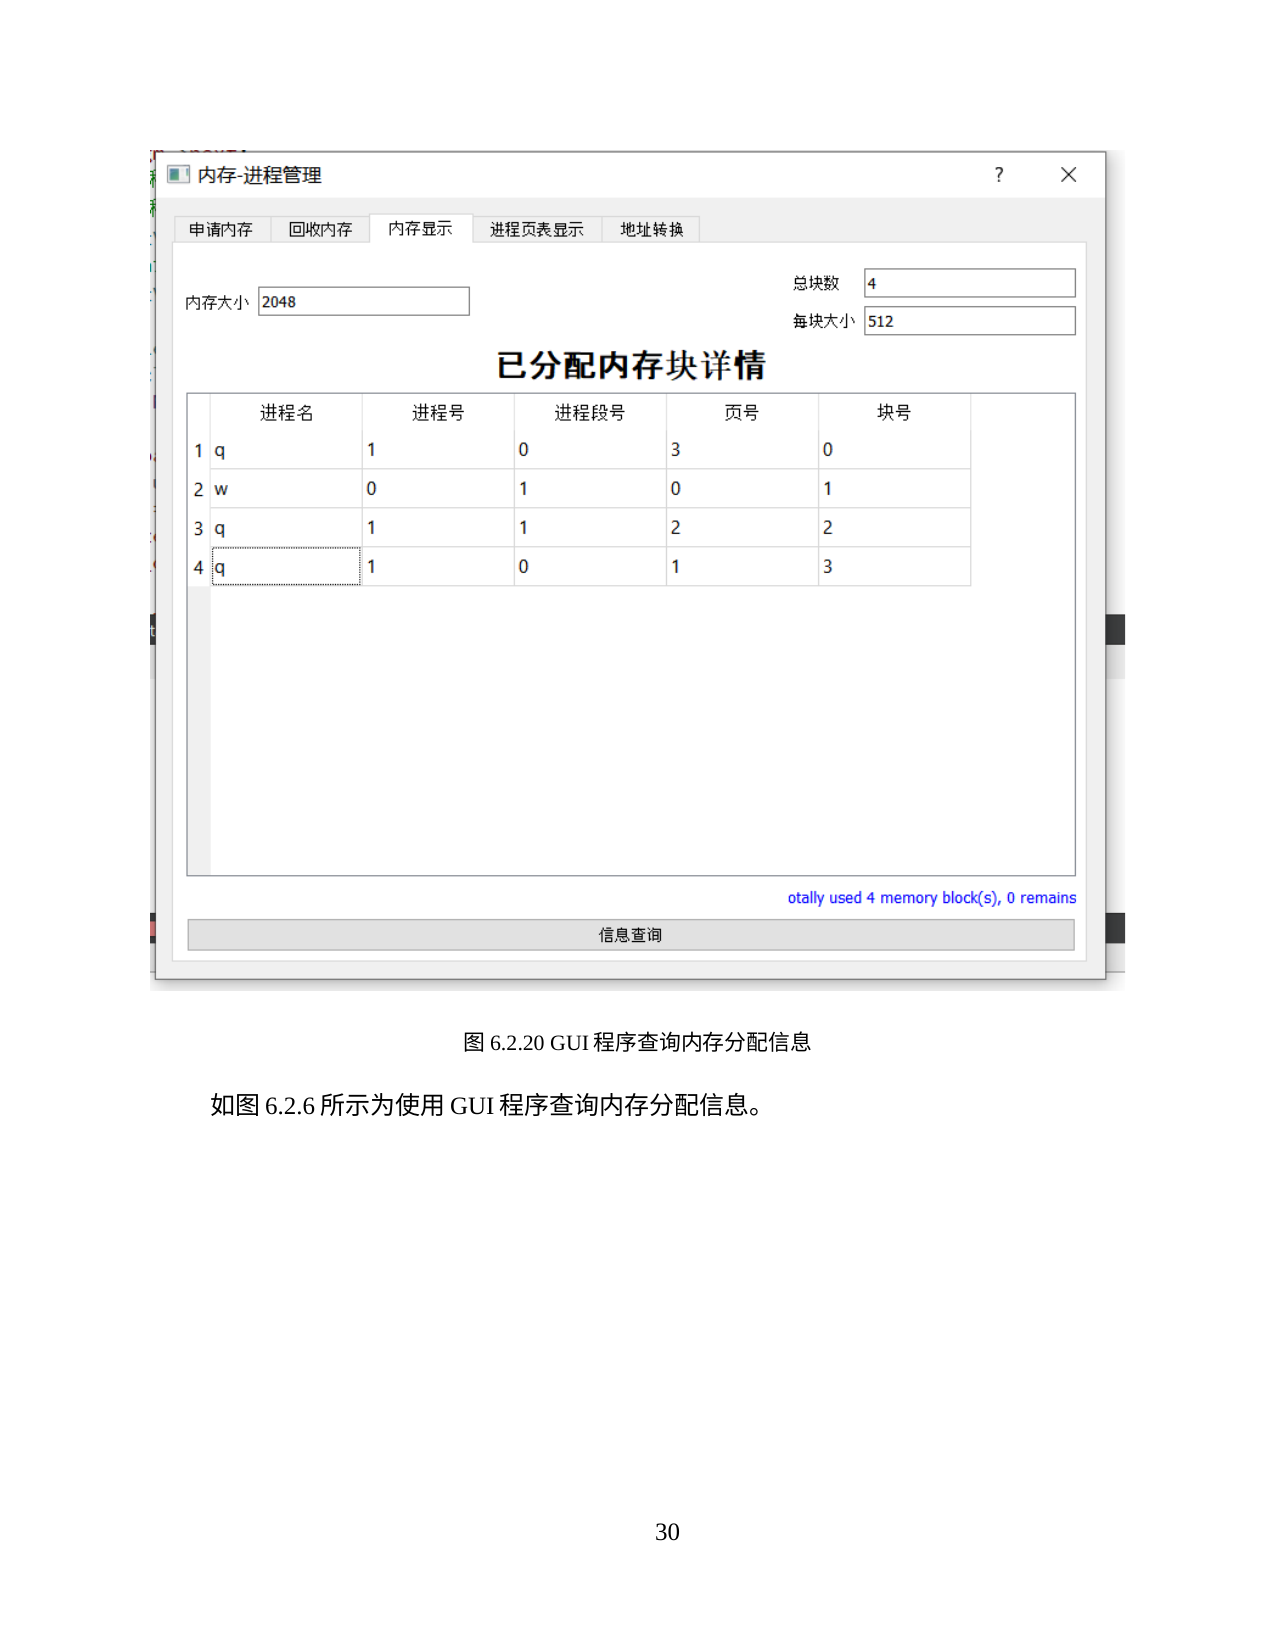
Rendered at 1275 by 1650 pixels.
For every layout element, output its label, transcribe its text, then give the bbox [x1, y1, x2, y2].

text 如图6.2.6所示为使用GUI程序查询内存分配信息。 [150, 1078, 1125, 1124]
picture [150, 150, 1125, 991]
